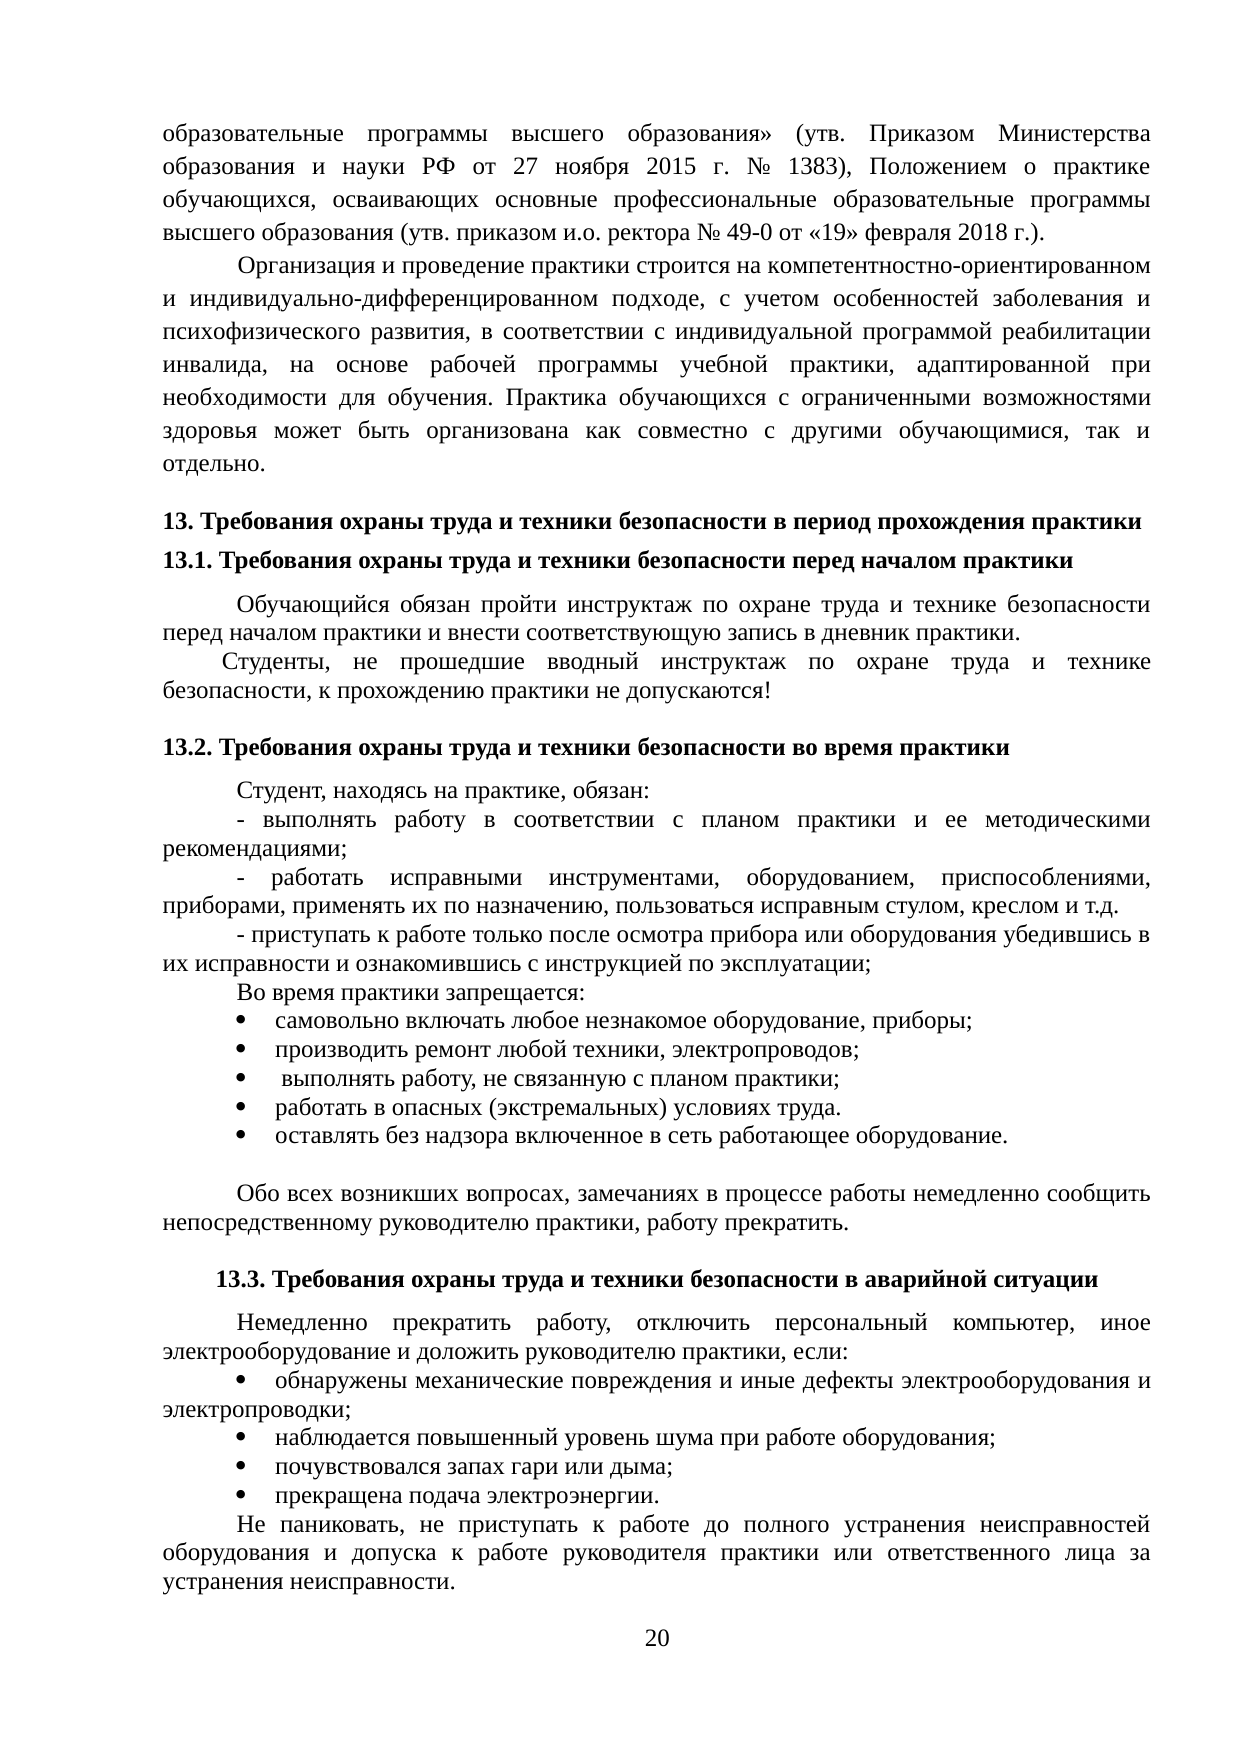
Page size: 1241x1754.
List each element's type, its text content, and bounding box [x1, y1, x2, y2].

text Во время практики запрещается: [162, 977, 1152, 1006]
text Немедленно прекратить работу, отключить персональный компьютер, иное электрооборудование и доложить руководителю практики, если: [162, 1307, 1152, 1365]
list производить ремонт любой техники, электропроводов; [162, 1034, 1152, 1063]
subtitle 13.2. Требования охраны труда и техники безопасности во время практики [162, 732, 1152, 761]
list прекращена подача электроэнергии. [162, 1480, 1152, 1509]
text Обо всех возникших вопросах, замечаниях в процессе работы немедленно сообщить непосредственному руководителю практики, работу прекратить. [162, 1178, 1152, 1236]
list работать в опасных (экстремальных) условиях труда. [162, 1092, 1152, 1121]
list обнаружены механические повреждения и иные дефекты электрооборудования и электропроводки; [162, 1365, 1152, 1422]
text Студент, находясь на практике, обязан: [162, 776, 1152, 804]
subtitle 13.1. Требования охраны труда и техники безопасности перед началом практики [162, 546, 1152, 574]
list наблюдается повышенный уровень шума при работе оборудования; [162, 1422, 1152, 1451]
list выполнять работу, не связанную с планом практики; [162, 1063, 1152, 1092]
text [162, 118, 1152, 246]
subtitle 13.3. Требования охраны труда и техники безопасности в аварийной ситуации [162, 1264, 1152, 1293]
text Организация и проведение практики строится на компетентностно-ориентированном и индивидуально-дифференцированном подходе, с учетом особенностей заболевания и психофизического развития, в соответствии с индивидуальной программой реабилитации инвалида, на основе рабочей программы учебной практики, адаптированной при необходимости для обучения. Практика обучающихся с ограниченными возможностями здоровья может быть организована как совместно с другими обучающимися, так и отдельно. [162, 250, 1152, 477]
list 13. Требования охраны труда и техники безопасности в период прохождения практики [162, 506, 1152, 535]
text - приступать к работе только после осмотра прибора или оборудования убедившись в их исправности и ознакомившись с инструкцией по эксплуатации; [162, 919, 1152, 977]
list оставлять без надзора включенное в сеть работающее оборудование. [162, 1121, 1152, 1149]
list почувствовался запах гари или дыма; [162, 1451, 1152, 1480]
text Не паниковать, не приступать к работе до полного устранения неисправностей оборудования и допуска к работе руководителя практики или ответственного лица за устранения неисправности. [162, 1509, 1152, 1595]
text Обучающийся обязан пройти инструктаж по охране труда и технике безопасности перед началом практики и внести соответствующую запись в дневник практики. [162, 589, 1152, 646]
list самовольно включать любое незнакомое оборудование, приборы; [162, 1006, 1152, 1034]
text - выполнять работу в соответствии с планом практики и ее методическими рекомендациями; [162, 804, 1152, 862]
text - работать исправными инструментами, оборудованием, приспособлениями, приборами, применять их по назначению, пользоваться исправным стулом, креслом и т.д. [162, 862, 1152, 919]
text Студенты, не прошедшие вводный инструктаж по охране труда и технике безопасности, к прохождению практики не допускаются! [162, 646, 1152, 704]
